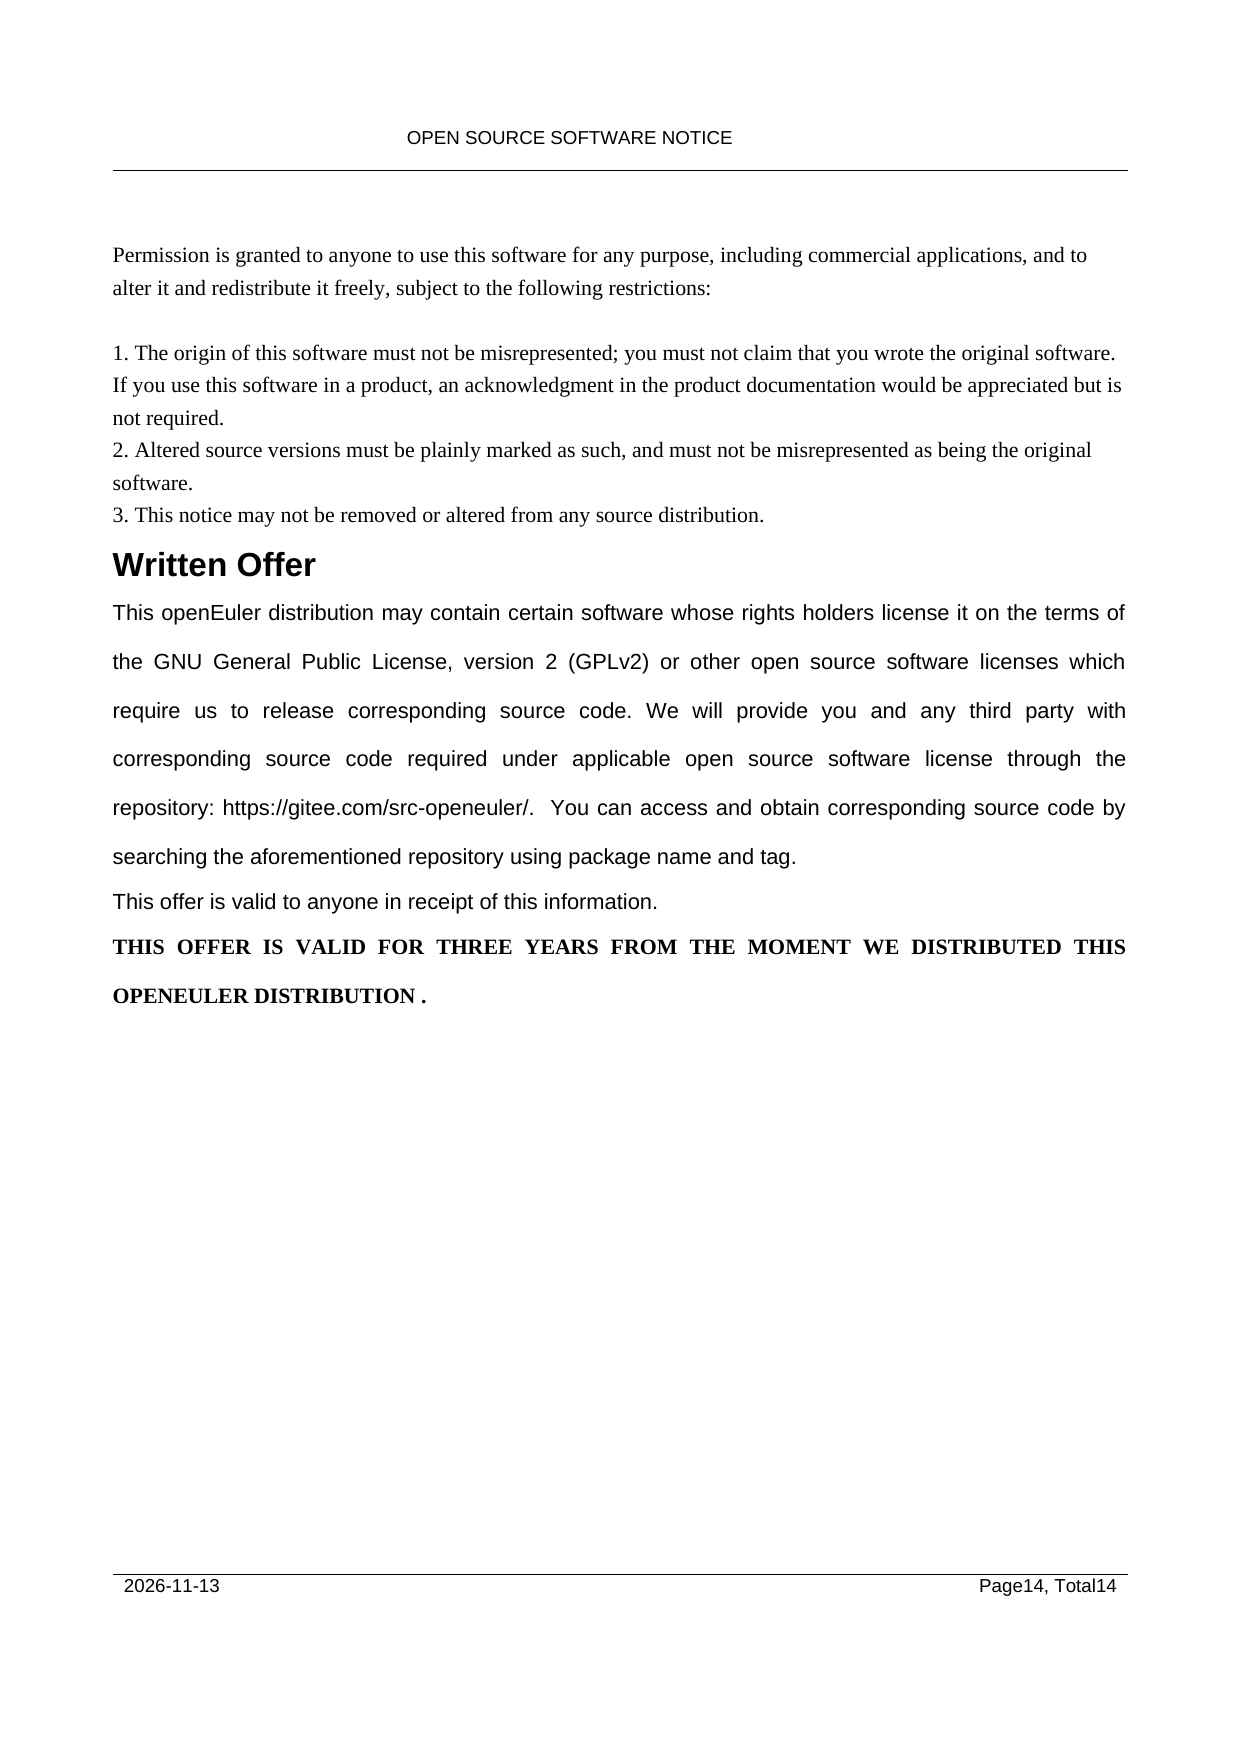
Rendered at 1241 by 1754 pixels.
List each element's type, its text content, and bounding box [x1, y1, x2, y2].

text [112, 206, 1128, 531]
text This openEuler distribution may contain certain software whose rights holders license it on the terms of the GNU General Public License, version 2 (GPLv2) or other open source software licenses which require us to release corresponding source code. We will provide you and any third party with corresponding source code required under applicable open source software license through the repository: https://gitee.com/src-openeuler/. You can access and obtain corresponding source code by searching the aforementioned repository using package name and tag. [112, 596, 1128, 873]
text THIS OFFER IS VALID FOR THREE YEARS FROM THE MOMENT WE DISTRIBUTED THIS OPENEULER DISTRIBUTION . [112, 930, 1128, 1012]
text This offer is valid to anyone in receipt of this information. [112, 885, 1128, 918]
text Written Offer [112, 531, 1128, 596]
